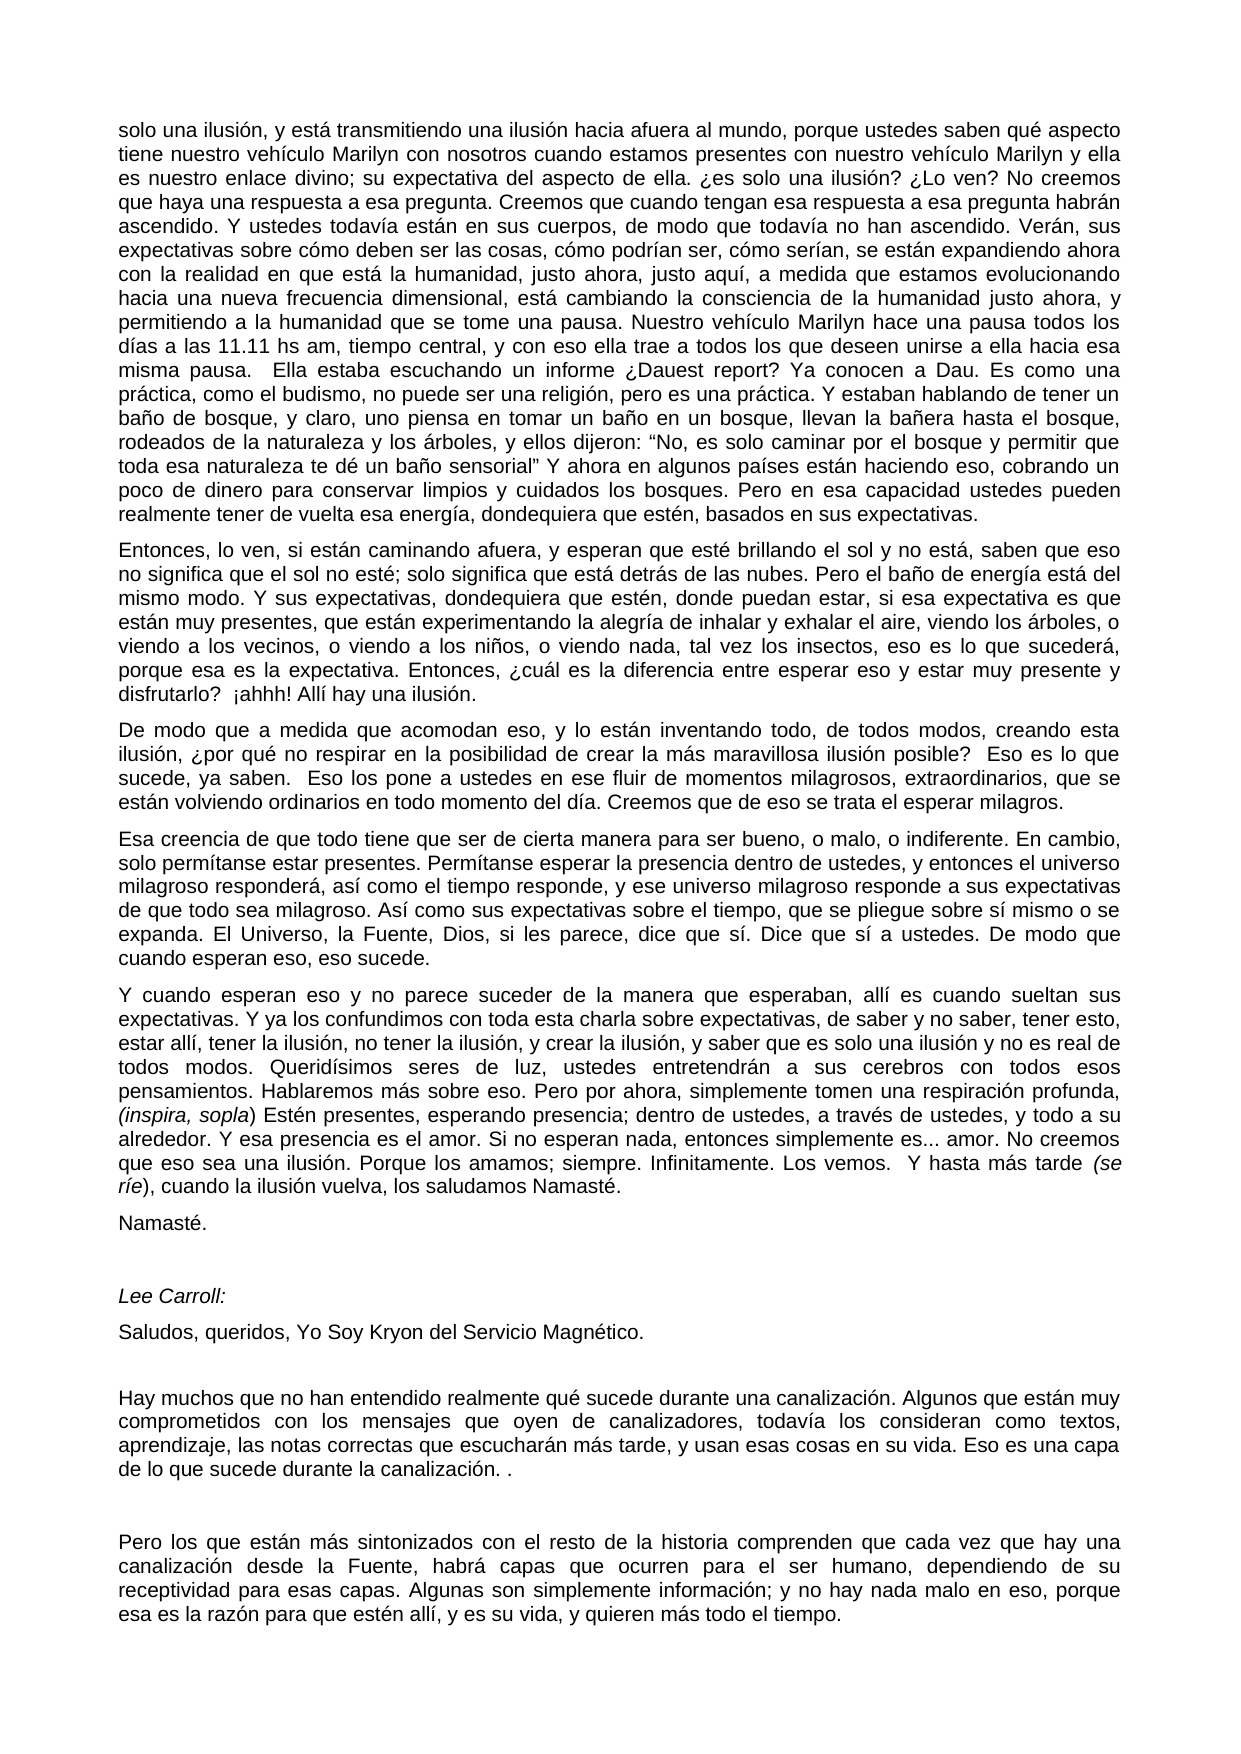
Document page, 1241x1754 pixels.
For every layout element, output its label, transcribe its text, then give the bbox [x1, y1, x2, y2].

text Y cuando esperan eso y no parece suceder de la manera que esperaban, allí es cuando sueltan sus expectativas. Y ya los confundimos con toda esta charla sobre expectativas, de saber y no saber, tener esto, estar allí, tener la ilusión, no tener la ilusión, y crear la ilusión, y saber que es solo una ilusión y no es real de todos modos. Queridísimos seres de luz, ustedes entretendrán a sus cerebros con todos esos pensamientos. Hablaremos más sobre eso. Pero por ahora, simplemente tomen una respiración profunda, (inspira, sopla) Estén presentes, esperando presencia; dentro de ustedes, a través de ustedes, y todo a su alrededor. Y esa presencia es el amor. Si no esperan nada, entonces simplemente es... amor. No creemos que eso sea una ilusión. Porque los amamos; siempre. Infinitamente. Los vemos. Y hasta más tarde (se ríe), cuando la ilusión vuelva, los saludamos Namasté. [118, 983, 1122, 1198]
text Hay muchos que no han entendido realmente qué sucede durante una canalización. Algunos que están muy comprometidos con los mensajes que oyen de canalizadores, todavía los consideran como textos, aprendizaje, las notas correctas que escucharán más tarde, y usan esas cosas en su vida. Eso es una capa de lo que sucede durante la canalización. . [118, 1385, 1122, 1481]
text Entonces, lo ven, si están caminando afuera, y esperan que esté brillando el sol y no está, saben que eso no significa que el sol no esté; solo significa que está detrás de las nubes. Pero el baño de energía está del mismo modo. Y sus expectativas, dondequiera que estén, donde puedan estar, si esa expectativa es que están muy presentes, que están experimentando la alegría de inhalar y exhalar el aire, viendo los árboles, o viendo a los vecinos, o viendo a los niños, o viendo nada, tal vez los insectos, eso es lo que sucederá, porque esa es la expectativa. Entonces, ¿cuál es la diferencia entre esperar eso y estar muy presente y disfrutarlo? ¡ahhh! Allí hay una ilusión. [118, 538, 1122, 706]
text Pero los que están más sintonizados con el resto de la historia comprenden que cada vez que hay una canalización desde la Fuente, habrá capas que ocurren para el ser humano, dependiendo de su receptividad para esas capas. Algunas son simplemente información; y no hay nada malo en eso, porque esa es la razón para que estén allí, y es su vida, y quieren más todo el tiempo. [118, 1530, 1122, 1626]
text Namasté. [118, 1211, 1122, 1235]
text Saludos, queridos, Yo Soy Kryon del Servicio Magnético. [118, 1320, 1122, 1373]
text Esa creencia de que todo tiene que ser de cierta manera para ser bueno, o malo, o indiferente. En cambio, solo permítanse estar presentes. Permítanse esperar la presencia dentro de ustedes, y entonces el universo milagroso responderá, así como el tiempo responde, y ese universo milagroso responde a sus expectativas de que todo sea milagroso. Así como sus expectativas sobre el tiempo, que se pliegue sobre sí mismo o se expanda. El Universo, la Fuente, Dios, si les parece, dice que sí. Dice que sí a ustedes. De modo que cuando esperan eso, eso sucede. [118, 826, 1122, 970]
text Lee Carroll: [118, 1284, 1122, 1308]
text De modo que a medida que acomodan eso, y lo están inventando todo, de todos modos, creando esta ilusión, ¿por qué no respirar en la posibilidad de crear la más maravillosa ilusión posible? Eso es lo que sucede, ya saben. Eso los pone a ustedes en ese fluir de momentos milagrosos, extraordinarios, que se están volviendo ordinarios en todo momento del día. Creemos que de eso se trata el esperar milagros. [118, 718, 1122, 814]
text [118, 118, 1122, 525]
